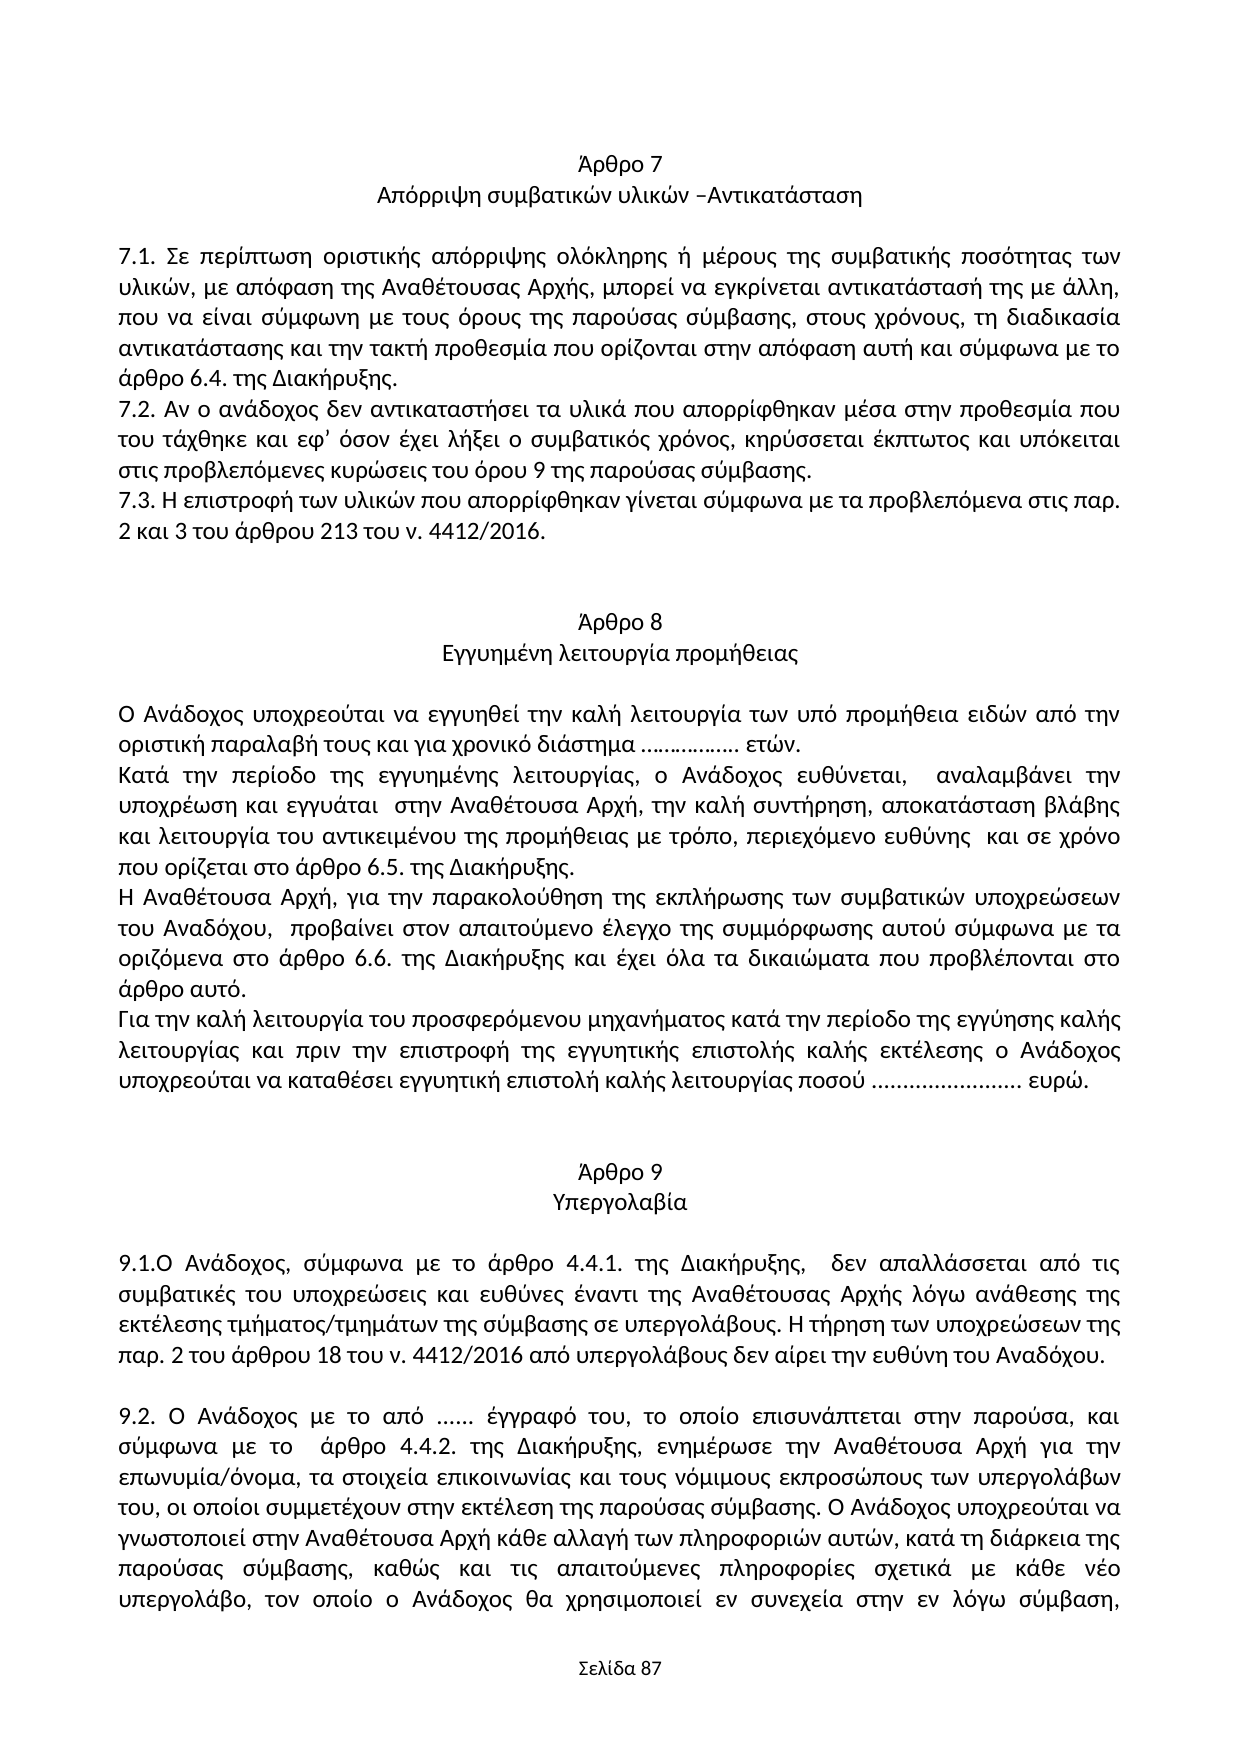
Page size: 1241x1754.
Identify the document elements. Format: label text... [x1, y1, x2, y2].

text Άρθρο 8 [118, 606, 1122, 637]
text Απόρριψη συμβατικών υλικών –Αντικατάσταση [118, 179, 1122, 210]
text 7.2. Αν ο ανάδοχος δεν αντικαταστήσει τα υλικά που απορρίφθηκαν μέσα στην προθεσμία που του τάχθηκε και εφ’ όσον έχει λήξει ο συμβατικός χρόνος, κηρύσσεται έκπτωτος και υπόκειται στις προβλεπόμενες κυρώσεις του όρου 9 της παρούσας σύμβασης. [118, 393, 1122, 484]
text Κατά την περίοδο της εγγυημένης λειτουργίας, ο Ανάδοχος ευθύνεται, αναλαμβάνει την υποχρέωση και εγγυάται στην Αναθέτουσα Αρχή, την καλή συντήρηση, αποκατάσταση βλάβης και λειτουργία του αντικειμένου της προμήθειας με τρόπο, περιεχόμενο ευθύνης και σε χρόνο που ορίζεται στο άρθρο 6.5. της Διακήρυξης. [118, 759, 1122, 881]
text Υπεργολαβία [118, 1186, 1122, 1217]
text Εγγυημένη λειτουργία προμήθειας [118, 637, 1122, 667]
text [118, 1400, 1122, 1614]
text 7.1. Σε περίπτωση οριστικής απόρριψης ολόκληρης ή μέρους της συμβατικής ποσότητας των υλικών, με απόφαση της Αναθέτουσας Αρχής, μπορεί να εγκρίνεται αντικατάστασή της με άλλη, που να είναι σύμφωνη με τους όρους της παρούσας σύμβασης, στους χρόνους, τη διαδικασία αντικατάστασης και την τακτή προθεσμία που ορίζονται στην απόφαση αυτή και σύμφωνα με το άρθρο 6.4. της Διακήρυξης. [118, 240, 1122, 393]
text Άρθρο 9 [118, 1156, 1122, 1186]
text 9.1.Ο Ανάδοχος, σύμφωνα με το άρθρο 4.4.1. της Διακήρυξης, δεν απαλλάσσεται από τις συμβατικές του υποχρεώσεις και ευθύνες έναντι της Αναθέτουσας Αρχής λόγω ανάθεσης της εκτέλεσης τμήματος/τμημάτων της σύμβασης σε υπεργολάβους. Η τήρηση των υποχρεώσεων της παρ. 2 του άρθρου 18 του ν. 4412/2016 από υπεργολάβους δεν αίρει την ευθύνη του Αναδόχου. [118, 1247, 1122, 1369]
text 7.3. Η επιστροφή των υλικών που απορρίφθηκαν γίνεται σύμφωνα με τα προβλεπόμενα στις παρ. 2 και 3 του άρθρου 213 του ν. 4412/2016. [118, 484, 1122, 545]
text Η Αναθέτουσα Αρχή, για την παρακολούθηση της εκπλήρωσης των συμβατικών υποχρεώσεων του Αναδόχου, προβαίνει στον απαιτούμενο έλεγχο της συμμόρφωσης αυτού σύμφωνα με τα οριζόμενα στο άρθρο 6.6. της Διακήρυξης και έχει όλα τα δικαιώματα που προβλέπονται στο άρθρο αυτό. [118, 881, 1122, 1003]
text Για την καλή λειτουργία του προσφερόμενου μηχανήματος κατά την περίοδο της εγγύησης καλής λειτουργίας και πριν την επιστροφή της εγγυητικής επιστολής καλής εκτέλεσης ο Ανάδοχος υποχρεούται να καταθέσει εγγυητική επιστολή καλής λειτουργίας ποσού ........................ ευρώ. [118, 1003, 1122, 1095]
text Ο Ανάδοχος υποχρεούται να εγγυηθεί την καλή λειτουργία των υπό προμήθεια ειδών από την οριστική παραλαβή τους και για χρονικό διάστημα …………….. ετών. [118, 698, 1122, 759]
text Άρθρο 7 [118, 149, 1122, 179]
